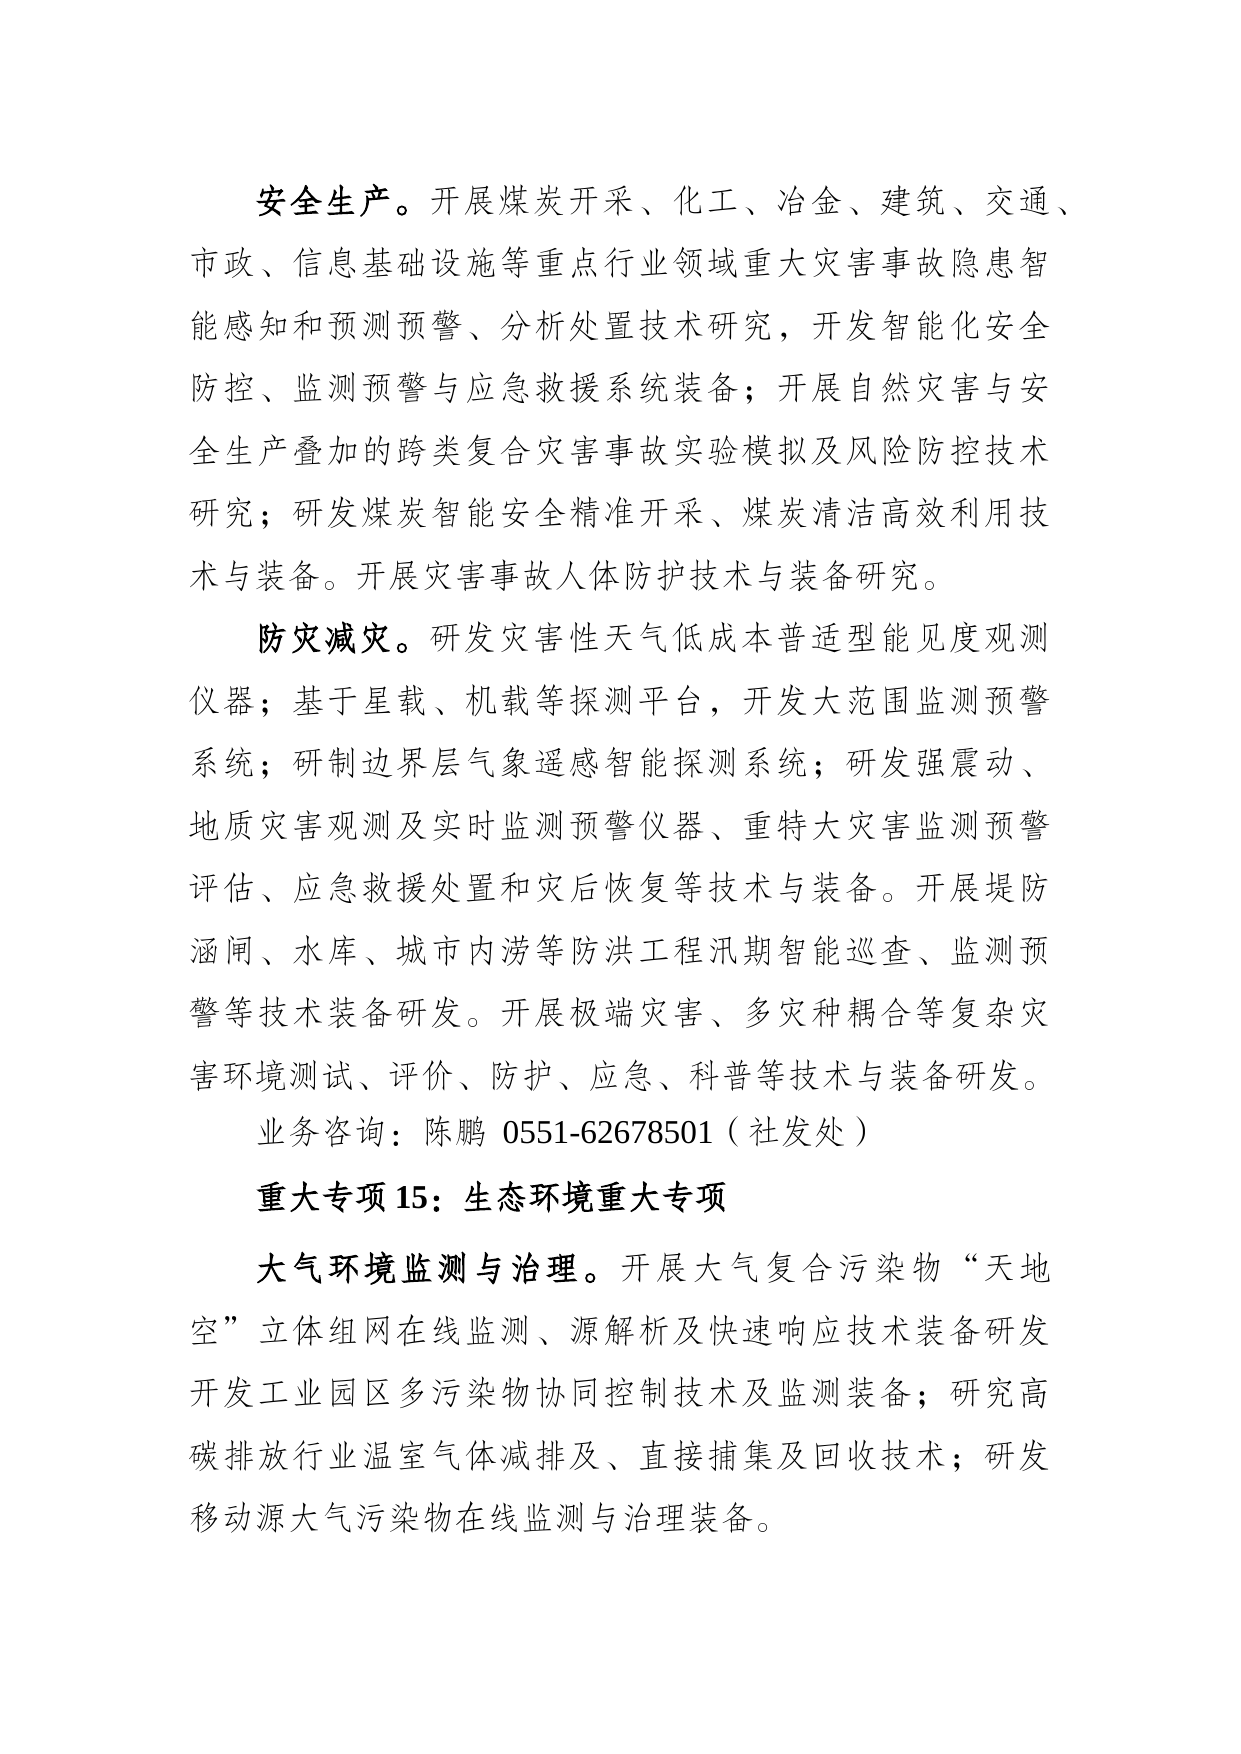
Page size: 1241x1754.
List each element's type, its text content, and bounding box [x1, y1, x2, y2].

text 大气环境监测与治理。开展大气复合污染物“天地空”立体组网在线监测、源解析及快速响应技术装备研发；开发工业园区多污染物协同控制技术及监测装备；研究高碳排放行业温室气体减排及、直接捕集及回收技术；研发移动源大气污染物在线监测与治理装备。 [187, 1229, 1053, 1542]
text 防灾减灾。研发灾害性天气低成本普适型能见度观测仪器；基于星载、机载等探测平台，开发大范围监测预警系统；研制边界层气象遥感智能探测系统；研发强震动、地质灾害观测及实时监测预警仪器、重特大灾害监测预警、评估、应急救援处置和灾后恢复等技术与装备。开展堤防、涵闸、水库、城市内涝等防洪工程汛期智能巡查、监测预警等技术装备研发。开展极端灾害、多灾种耦合等复杂灾害环境测试、评价、防护、应急、科普等技术与装备研发。 [187, 599, 1053, 1099]
text 安全生产。开展煤炭开采、化工、冶金、建筑、交通、市政、信息基础设施等重点行业领域重大灾害事故隐患智能感知和预测预警、分析处置技术研究，开发智能化安全防控、监测预警与应急救援系统装备；开展自然灾害与安全生产叠加的跨类复合灾害事故实验模拟及风险防控技术研究；研发煤炭智能安全精准开采、煤炭清洁高效利用技术与装备。开展灾害事故人体防护技术与装备研究。 [187, 162, 1053, 599]
text 重大专项15：生态环境重大专项 [187, 1164, 1053, 1229]
text 业务咨询：陈鹏 0551-62678501（社发处） [187, 1099, 1053, 1164]
